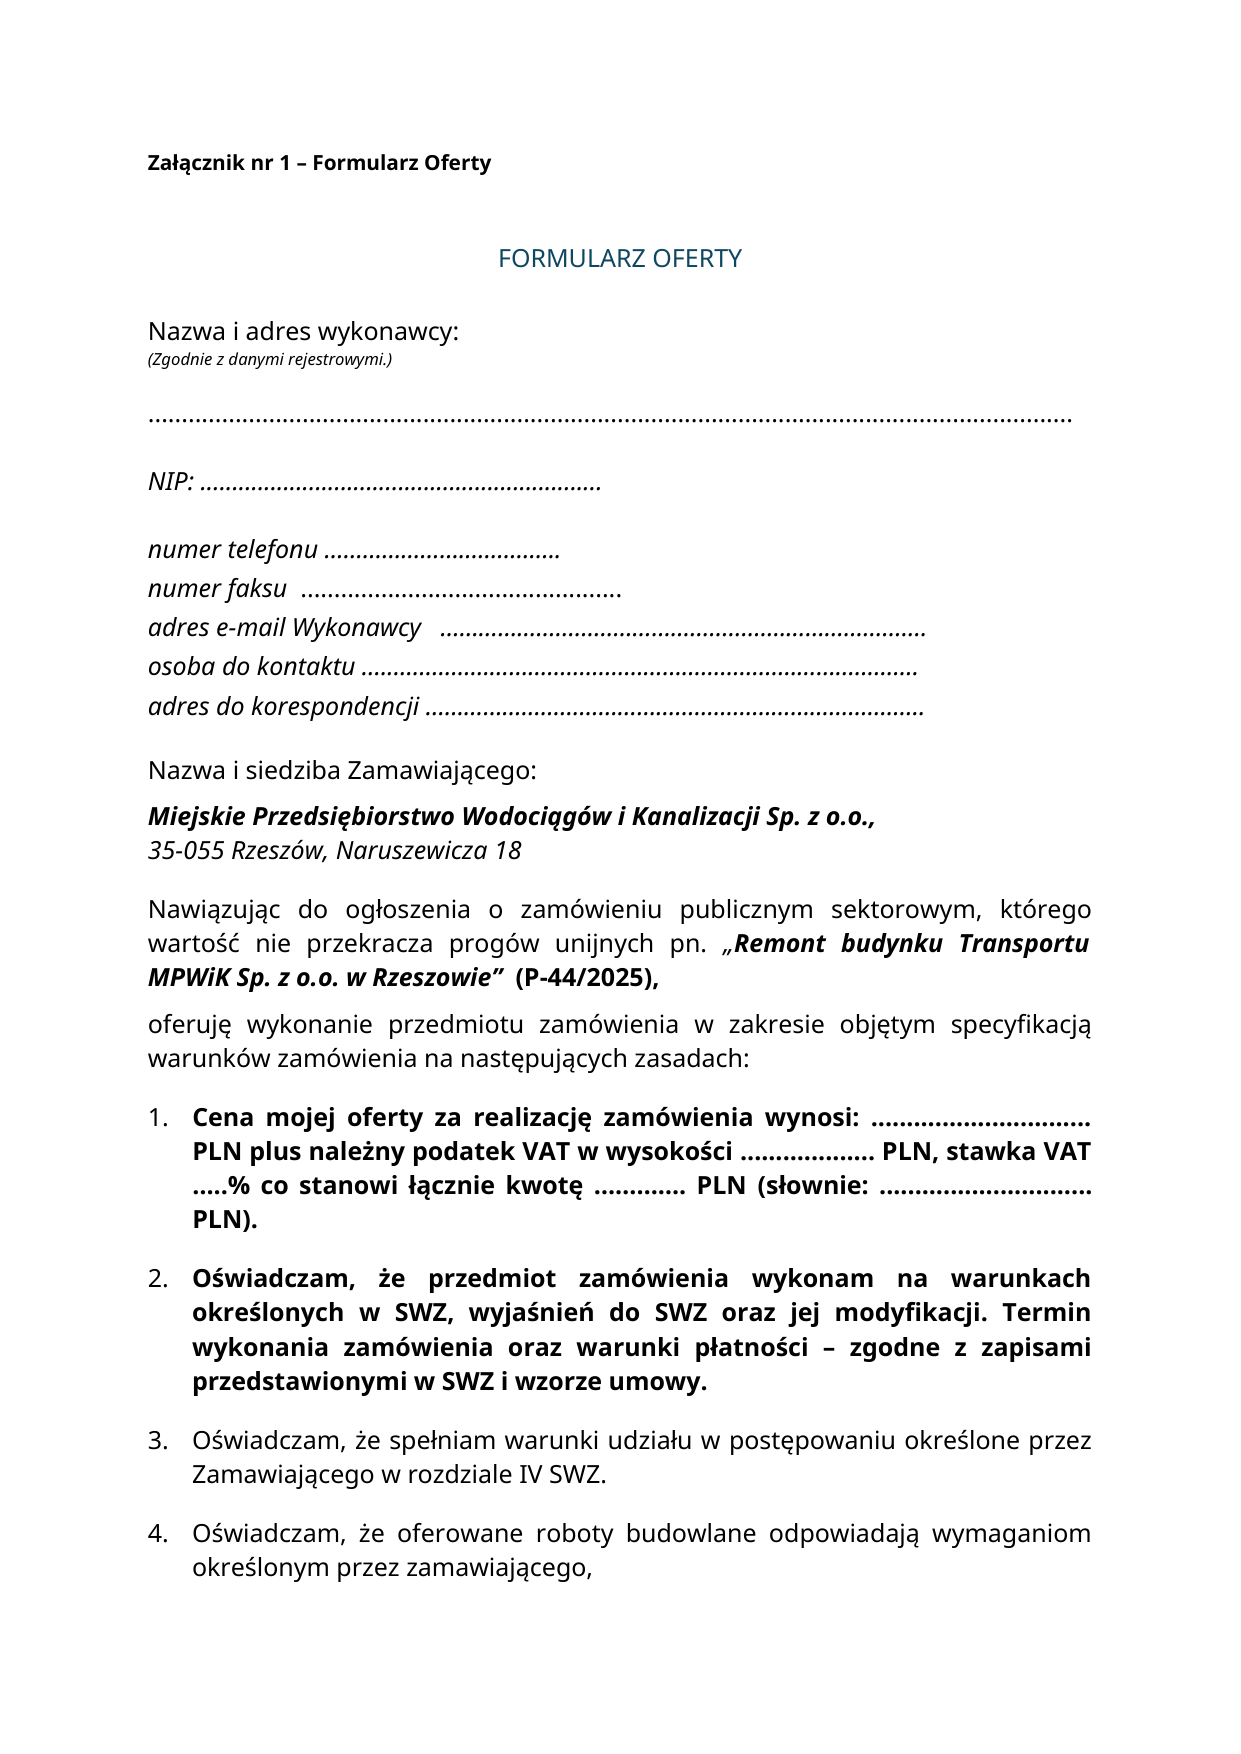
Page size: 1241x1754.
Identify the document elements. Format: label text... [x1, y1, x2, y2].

text adres do korespondencji …………………………………………………………………… [148, 688, 1093, 722]
text numer faksu ................................................ [148, 571, 1093, 605]
text .......................................................................................................................................... [148, 395, 1093, 429]
list Cena mojej oferty za realizację zamówienia wynosi: ............................... PLN plus należny podatek VAT w wysokości ................... PLN, stawka VAT …..% co stanowi łącznie kwotę …………. PLN (słownie: .............................. PLN). [148, 1100, 1093, 1236]
text Nazwa i adres wykonawcy: [148, 313, 1093, 347]
text numer telefonu ………………………………. [148, 531, 1093, 566]
list Oświadczam, że oferowane roboty budowlane odpowiadają wymaganiom określonym przez zamawiającego, [148, 1515, 1093, 1583]
list Oświadczam, że spełniam warunki udziału w postępowaniu określone przez Zamawiającego w rozdziale IV SWZ. [148, 1422, 1093, 1490]
text osoba do kontaktu …..………………………………………………………………………. [148, 649, 1093, 683]
text Nazwa i siedziba Zamawiającego: [148, 752, 1093, 786]
list Załącznik nr 1 – Formularz Oferty [148, 148, 1093, 176]
text oferuję wykonanie przedmiotu zamówienia w zakresie objętym specyfikacją warunków zamówienia na następujących zasadach: [148, 1007, 1093, 1075]
text Miejskie Przedsiębiorstwo Wodociągów i Kanalizacji Sp. z o.o., [148, 799, 1093, 833]
text adres e-mail Wykonawcy …………………………………………………………………. [148, 610, 1093, 644]
text NIP: ............................................................... [148, 463, 1093, 497]
text Nawiązując do ogłoszenia o zamówieniu publicznym sektorowym, którego wartość nie przekracza progów unijnych pn. „Remont budynku Transportu MPWiK Sp. z o.o. w Rzeszowie” (P-44/2025), [148, 892, 1093, 994]
subtitle FORMULARZ OFERTY [148, 241, 1093, 275]
text 35-055 Rzeszów, Naruszewicza 18 [148, 833, 1093, 867]
list Oświadczam, że przedmiot zamówienia wykonam na warunkach określonych w SWZ, wyjaśnień do SWZ oraz jej modyfikacji. Termin wykonania zamówienia oraz warunki płatności – zgodne z zapisami przedstawionymi w SWZ i wzorze umowy. [148, 1261, 1093, 1397]
text (Zgodnie z danymi rejestrowymi.) [148, 347, 1093, 370]
